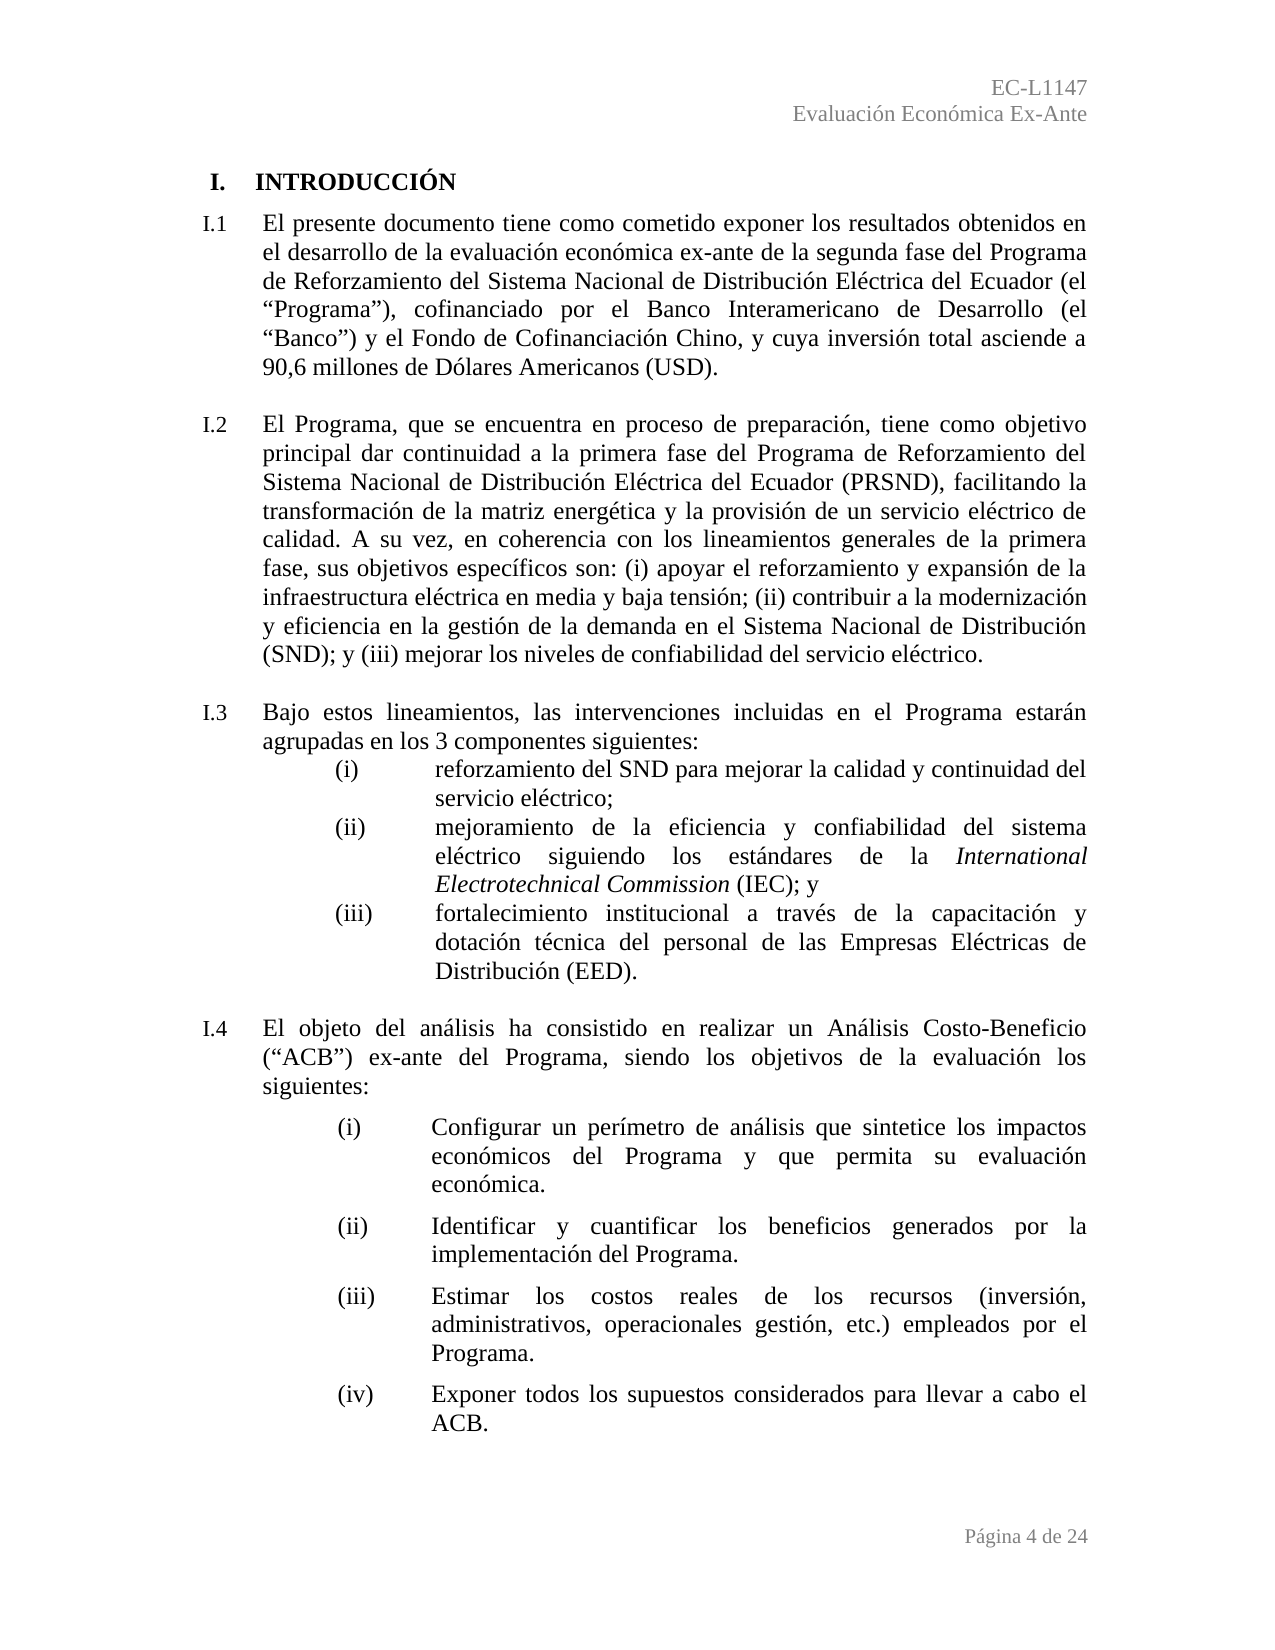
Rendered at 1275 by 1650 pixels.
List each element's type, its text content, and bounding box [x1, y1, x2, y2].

list El objeto del análisis ha consistido en realizar un Análisis Costo-Beneficio (“ACB”) ex-ante del Programa, siendo los objetivos de la evaluación los siguientes: [202, 1013, 1087, 1099]
list Configurar un perímetro de análisis que sintetice los impactos económicos del Programa y que permita su evaluación económica. [337, 1112, 1087, 1198]
list El Programa, que se encuentra en proceso de preparación, tiene como objetivo principal dar continuidad a la primera fase del Programa de Reforzamiento del Sistema Nacional de Distribución Eléctrica del Ecuador (PRSND), facilitando la transformación de la matriz energética y la provisión de un servicio eléctrico de calidad. A su vez, en coherencia con los lineamientos generales de la primera fase, sus objetivos específicos son: (i) apoyar el reforzamiento y expansión de la infraestructura eléctrica en media y baja tensión; (ii) contribuir a la modernización y eficiencia en la gestión de la demanda en el Sistema Nacional de Distribución (SND); y (iii) mejorar los niveles de confiabilidad del servicio eléctrico. [202, 409, 1087, 668]
subtitle INTRODUCCIÓN [187, 167, 1087, 196]
list Bajo estos lineamientos, las intervenciones incluidas en el Programa estarán agrupadas en los 3 componentes siguientes: [202, 697, 1087, 754]
list Identificar y cuantificar los beneficios generados por la implementación del Programa. [337, 1211, 1087, 1268]
list reforzamiento del SND para mejorar la calidad y continuidad del servicio eléctrico; [335, 754, 1087, 812]
list Estimar los costos reales de los recursos (inversión, administrativos, operacionales gestión, etc.) empleados por el Programa. [337, 1281, 1087, 1367]
list mejoramiento de la eficiencia y confiabilidad del sistema eléctrico siguiendo los estándares de la International Electrotechnical Commission (IEC); y [335, 812, 1087, 898]
list Exponer todos los supuestos considerados para llevar a cabo el ACB. [337, 1379, 1087, 1437]
list fortalecimiento institucional a través de la capacitación y dotación técnica del personal de las Empresas Eléctricas de Distribución (EED). [335, 898, 1087, 984]
list El presente documento tiene como cometido exponer los resultados obtenidos en el desarrollo de la evaluación económica ex-ante de la segunda fase del Programa de Reforzamiento del Sistema Nacional de Distribución Eléctrica del Ecuador (el “Programa”), cofinanciado por el Banco Interamericano de Desarrollo (el “Banco”) y el Fondo de Cofinanciación Chino, y cuya inversión total asciende a 90,6 millones de Dólares Americanos (USD). [202, 208, 1087, 381]
